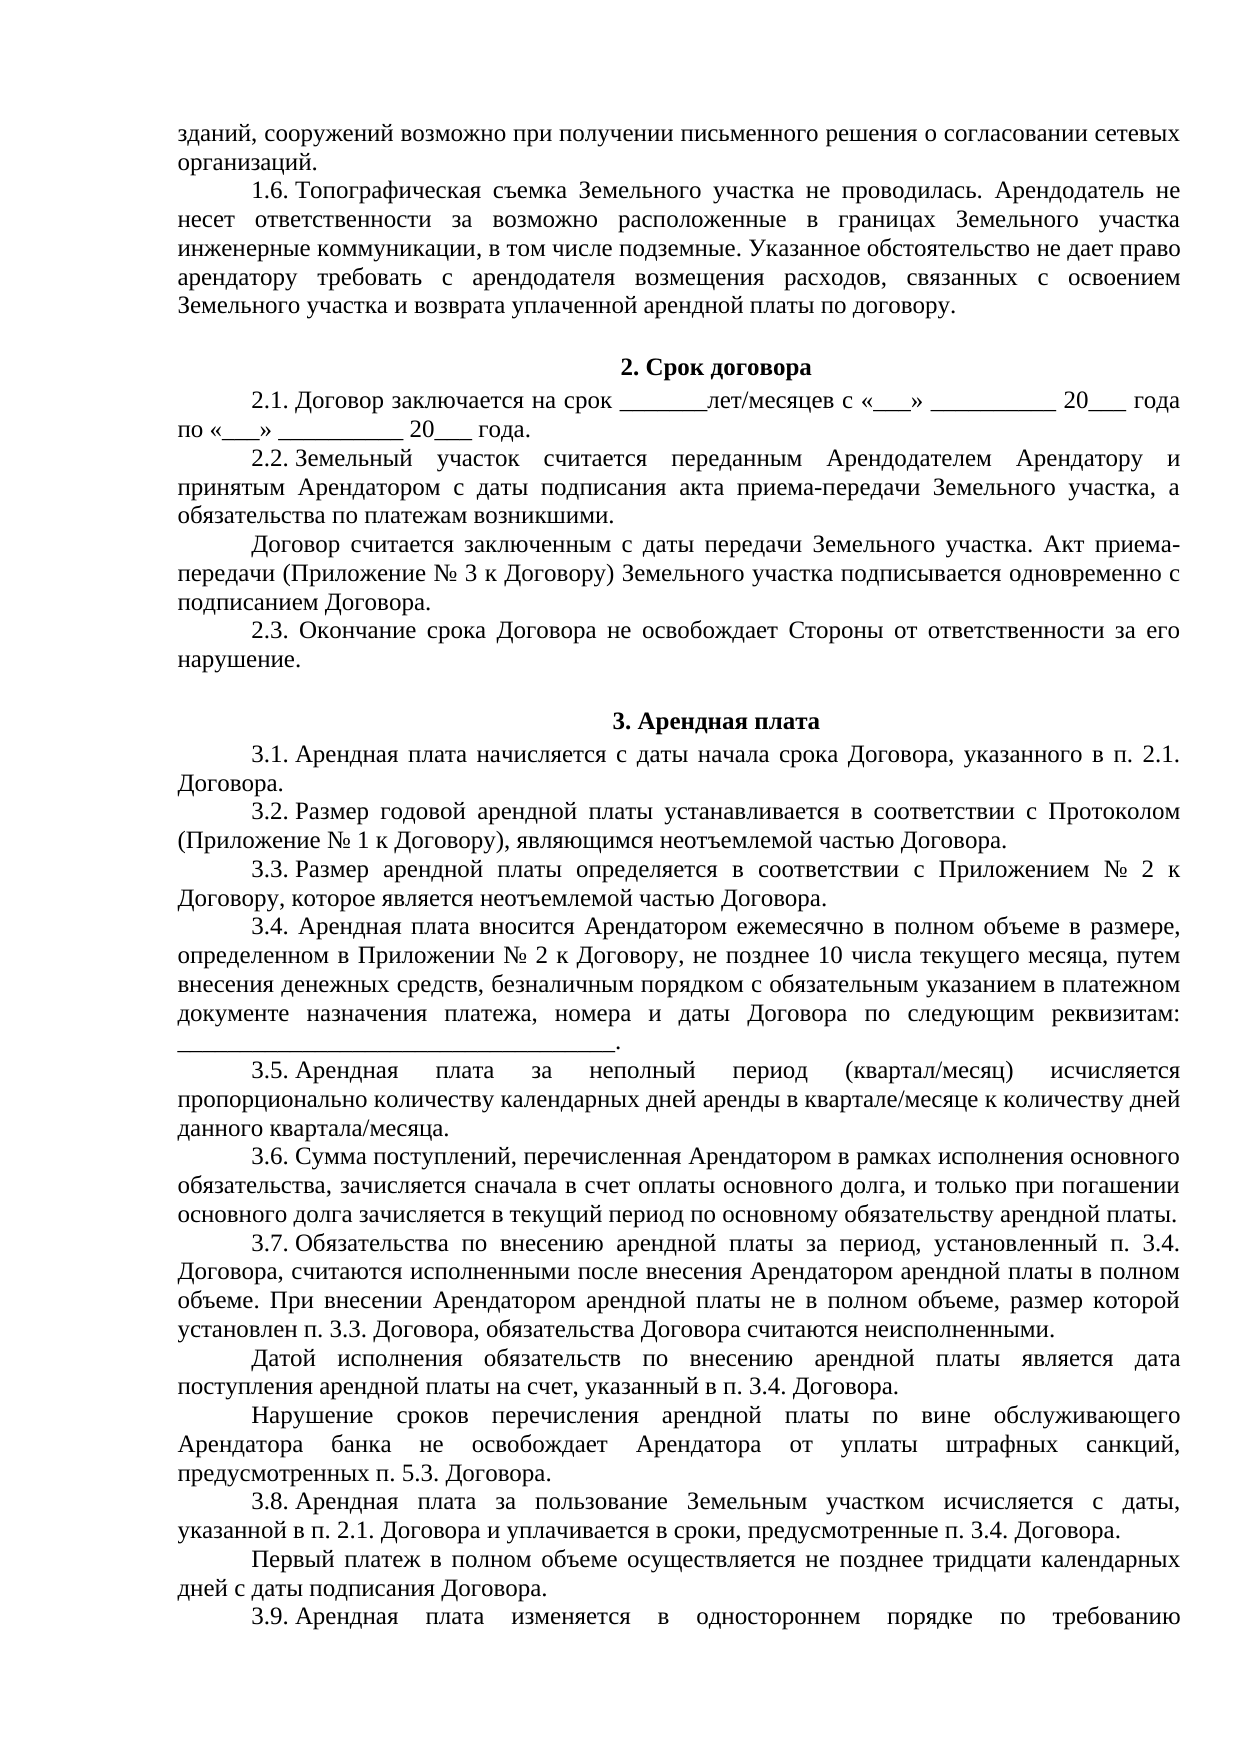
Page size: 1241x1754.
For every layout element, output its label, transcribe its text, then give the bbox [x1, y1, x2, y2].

text 3.8. Арендная плата за пользование Земельным участком исчисляется с даты, указанной в п. 2.1. Договора и уплачивается в сроки, предусмотренные п. 3.4. Договора. [177, 1486, 1181, 1544]
text 1.6. Топографическая съемка Земельного участка не проводилась. Арендодатель не несет ответственности за возможно расположенные в границах Земельного участка инженерные коммуникации, в том числе подземные. Указанное обстоятельство не дает право арендатору требовать с арендодателя возмещения расходов, связанных с освоением Земельного участка и возврата уплаченной арендной платы по договору. [177, 176, 1181, 319]
text 2.2. Земельный участок считается переданным Арендодателем Арендатору и принятым Арендатором с даты подписания акта приема-передачи Земельного участка, а обязательства по платежам возникшими. [177, 443, 1181, 529]
text 2.1. Договор заключается на срок _______лет/месяцев с «___» __________ 20___ года по «___» __________ 20___ года. [177, 385, 1181, 443]
text Нарушение сроков перечисления арендной платы по вине обслуживающего Арендатора банка не освобождает Арендатора от уплаты штрафных санкций, предусмотренных п. 5.3. Договора. [177, 1400, 1181, 1486]
text 3.4. Арендная плата вносится Арендатором ежемесячно в полном объеме в размере, определенном в Приложении № 2 к Договору, не позднее 10 числа текущего месяца, путем внесения денежных средств, безналичным порядком с обязательным указанием в платежном документе назначения платежа, номера и даты Договора по следующим реквизитам: ___________________________________. [177, 911, 1181, 1055]
text Первый платеж в полном объеме осуществляется не позднее тридцати календарных дней с даты подписания Договора. [177, 1544, 1181, 1601]
text 3.5. Арендная плата за неполный период (квартал/месяц) исчисляется пропорционально количеству календарных дней аренды в квартале/месяце к количеству дней данного квартала/месяца. [177, 1055, 1181, 1141]
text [177, 118, 1181, 176]
text 3.6. Сумма поступлений, перечисленная Арендатором в рамках исполнения основного обязательства, зачисляется сначала в счет оплаты основного долга, и только при погашении основного долга зачисляется в текущий период по основному обязательству арендной платы. [177, 1141, 1181, 1228]
text 3.1. Арендная плата начисляется с даты начала срока Договора, указанного в п. 2.1. Договора. [177, 739, 1181, 796]
text 3.7. Обязательства по внесению арендной платы за период, установленный п. 3.4. Договора, считаются исполненными после внесения Арендатором арендной платы в полном объеме. При внесении Арендатором арендной платы не в полном объеме, размер которой установлен п. 3.3. Договора, обязательства Договора считаются неисполненными. [177, 1228, 1181, 1343]
text 3.3. Размер арендной платы определяется в соответствии с Приложением № 2 к Договору, которое является неотъемлемой частью Договора. [177, 854, 1181, 911]
text Договор считается заключенным с даты передачи Земельного участка. Акт приема-передачи (Приложение № 3 к Договору) Земельного участка подписывается одновременно с подписанием Договора. [177, 529, 1181, 615]
text 2.3. Окончание срока Договора не освобождает Стороны от ответственности за его нарушение. [177, 615, 1181, 673]
text 2. Срок договора [177, 352, 1181, 381]
text Датой исполнения обязательств по внесению арендной платы является дата поступления арендной платы на счет, указанный в п. 3.4. Договора. [177, 1343, 1181, 1400]
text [177, 1601, 1181, 1630]
text 3. Арендная плата [177, 706, 1181, 735]
text 3.2. Размер годовой арендной платы устанавливается в соответствии с Протоколом (Приложение № 1 к Договору), являющимся неотъемлемой частью Договора. [177, 796, 1181, 854]
